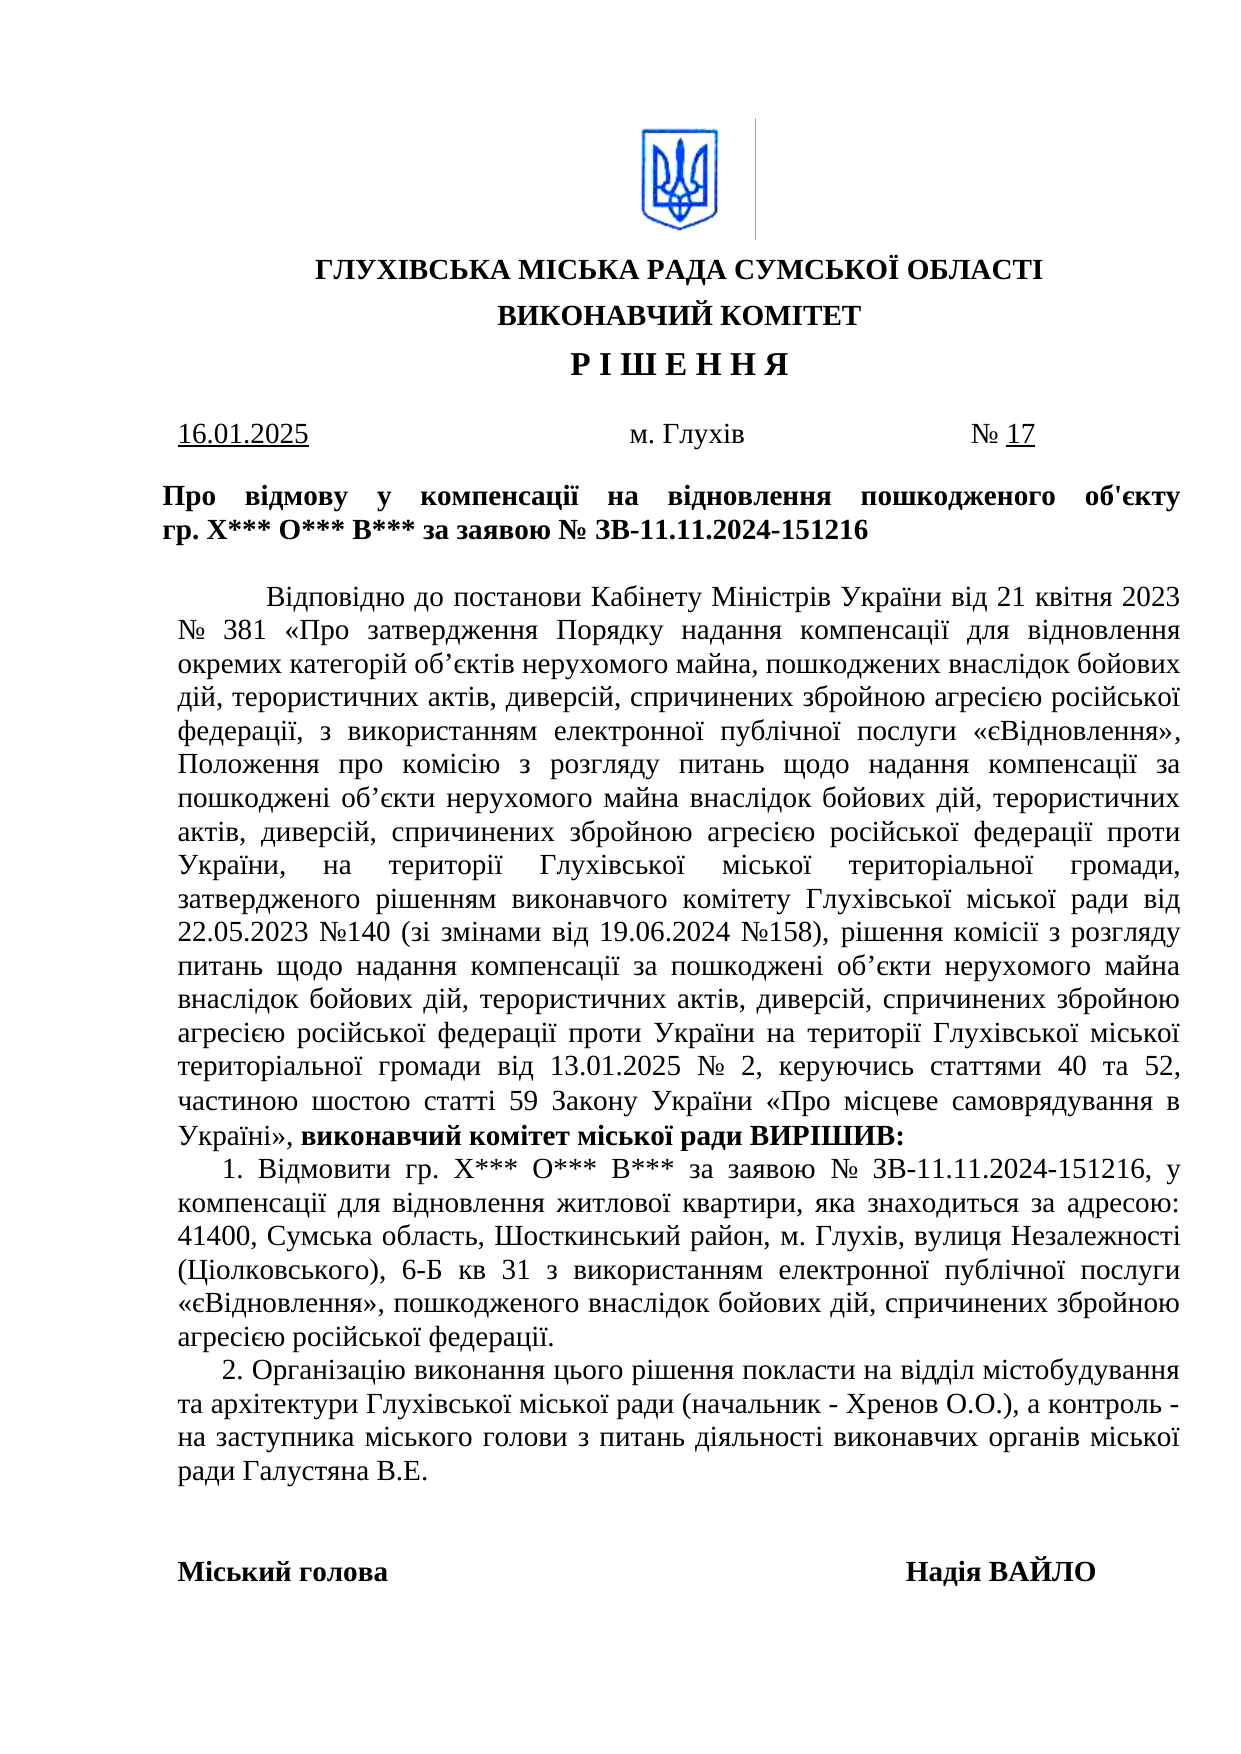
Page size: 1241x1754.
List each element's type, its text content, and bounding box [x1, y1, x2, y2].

subtitle ГЛУХІВСЬКА МІСЬКА РАДА СУМСЬКОЇ ОБЛАСТІ [177, 252, 1181, 286]
subtitle 16.01.2025 м. Глухів № 17 [177, 416, 1181, 449]
text 1. Відмовити гр. Х*** О*** В*** за заявою № ЗВ-11.11.2024-151216, у компенсації для відновлення житлової квартири, яка знаходиться за адресою: 41400, Сумська область, Шосткинський район, м. Глухів, вулиця Незалежності (Ціолковського), 6-Б кв 31 з використанням електронної публічної послуги «єВідновлення», пошкодженого внаслідок бойових дій, спричинених збройною агресією російської федерації. [177, 1151, 1181, 1352]
subtitle Р І Ш Е Н Н Я [177, 344, 1181, 382]
subtitle ВИКОНАВЧИЙ КОМІТЕТ [177, 298, 1181, 332]
text Міський голова Надія ВАЙЛО [177, 1554, 1181, 1587]
subtitle Про відмову у компенсації на відновлення пошкодженого об'єкту гр. Х*** О*** В*** за заявою № ЗВ-11.11.2024-151216 [595, 512, 1181, 545]
text 2. Організацію виконання цього рішення покласти на відділ містобудування та архітектури Глухівської міської ради (начальник - Хренов О.О.), а контроль - на заступника міського голови з питань діяльності виконавчих органів міської ради Галустяна В.Е. [177, 1352, 1181, 1487]
picture [602, 118, 756, 240]
text Відповідно до постанови Кабінету Міністрів України від 21 квітня 2023 № 381 «Про затвердження Порядку надання компенсації для відновлення окремих категорій об’єктів нерухомого майна, пошкоджених внаслідок бойових дій, терористичних актів, диверсій, спричинених збройною агресією російської федерації, з використанням електронної публічної послуги «єВідновлення», Положення про комісію з розгляду питань щодо надання компенсації за пошкоджені об’єкти нерухомого майна внаслідок бойових дій, терористичних актів, диверсій, спричинених збройною агресією російської федерації проти України, на території Глухівської міської територіальної громади, затвердженого рішенням виконавчого комітету Глухівської міської ради від 22.05.2023 №140 (зі змінами від 19.06.2024 №158), рішення комісії з розгляду питань щодо надання компенсації за пошкоджені об’єкти нерухомого майна внаслідок бойових дій, терористичних актів, диверсій, спричинених збройною агресією російської федерації проти України на території Глухівської міської територіальної громади від 13.01.2025 № 2, керуючись статтями 40 та 52, частиною шостою статті 59 Закону України «Про місцеве самоврядування в Україні», виконавчий комітет міської ради ВИРІШИВ: [177, 579, 1181, 1151]
